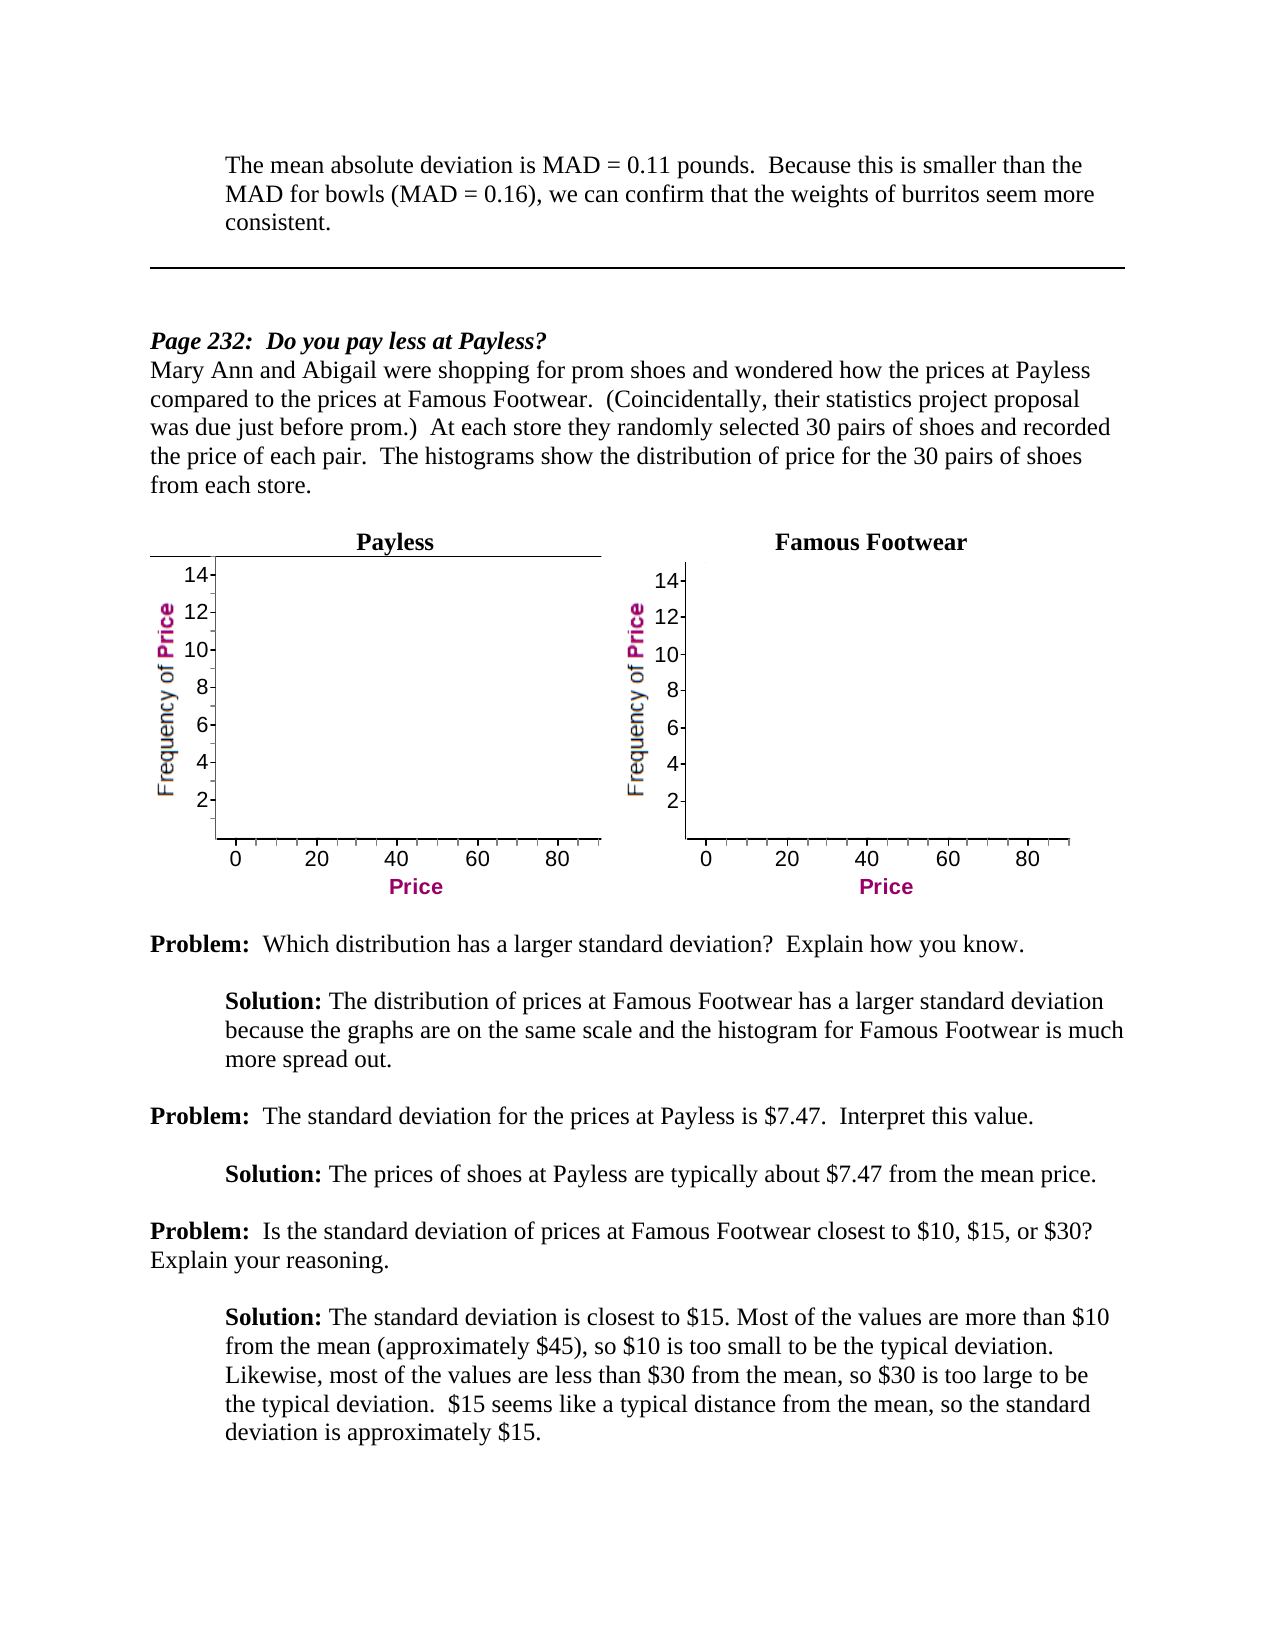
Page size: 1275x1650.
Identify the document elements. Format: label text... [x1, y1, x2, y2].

text Page 232: Do you pay less at Payless? [150, 326, 1125, 355]
text Solution: The prices of shoes at Payless are typically about $7.47 from the mean price. [225, 1159, 1125, 1187]
text Solution: The standard deviation is closest to $15. Most of the values are more than $10 from the mean (approximately $45), so $10 is too small to be the typical deviation. Likewise, most of the values are less than $30 from the mean, so $30 is too large to be the typical deviation. $15 seems like a typical distance from the mean, so the standard deviation is approximately $15. [225, 1302, 1125, 1446]
text Problem: Which distribution has a larger standard deviation? Explain how you know. [150, 929, 1125, 957]
text Mary Ann and Abigail were shopping for prom shoes and wondered how the prices at Payless compared to the prices at Famous Footwear. (Coincidentally, their statistics project proposal was due just before prom.) At each store they randomly selected 30 pairs of shoes and recorded the price of each pair. The histograms show the distribution of price for the 30 pairs of shoes from each store. [150, 355, 1125, 499]
text Problem: The standard deviation for the prices at Payless is $7.47. Interpret this value. [150, 1101, 1125, 1130]
text Solution: The distribution of prices at Famous Footwear has a larger standard deviation because the graphs are on the same scale and the histogram for Famous Footwear is much more spread out. [225, 986, 1125, 1072]
text The mean absolute deviation is MAD = 0.11 pounds. Because this is smaller than the MAD for bowls (MAD = 0.16), we can confirm that the weights of burritos seem more consistent. [225, 150, 1125, 236]
text Problem: Is the standard deviation of prices at Famous Footwear closest to $10, $15, or $30? Explain your reasoning. [150, 1216, 1125, 1274]
text Payless Famous Footwear [150, 527, 1125, 556]
